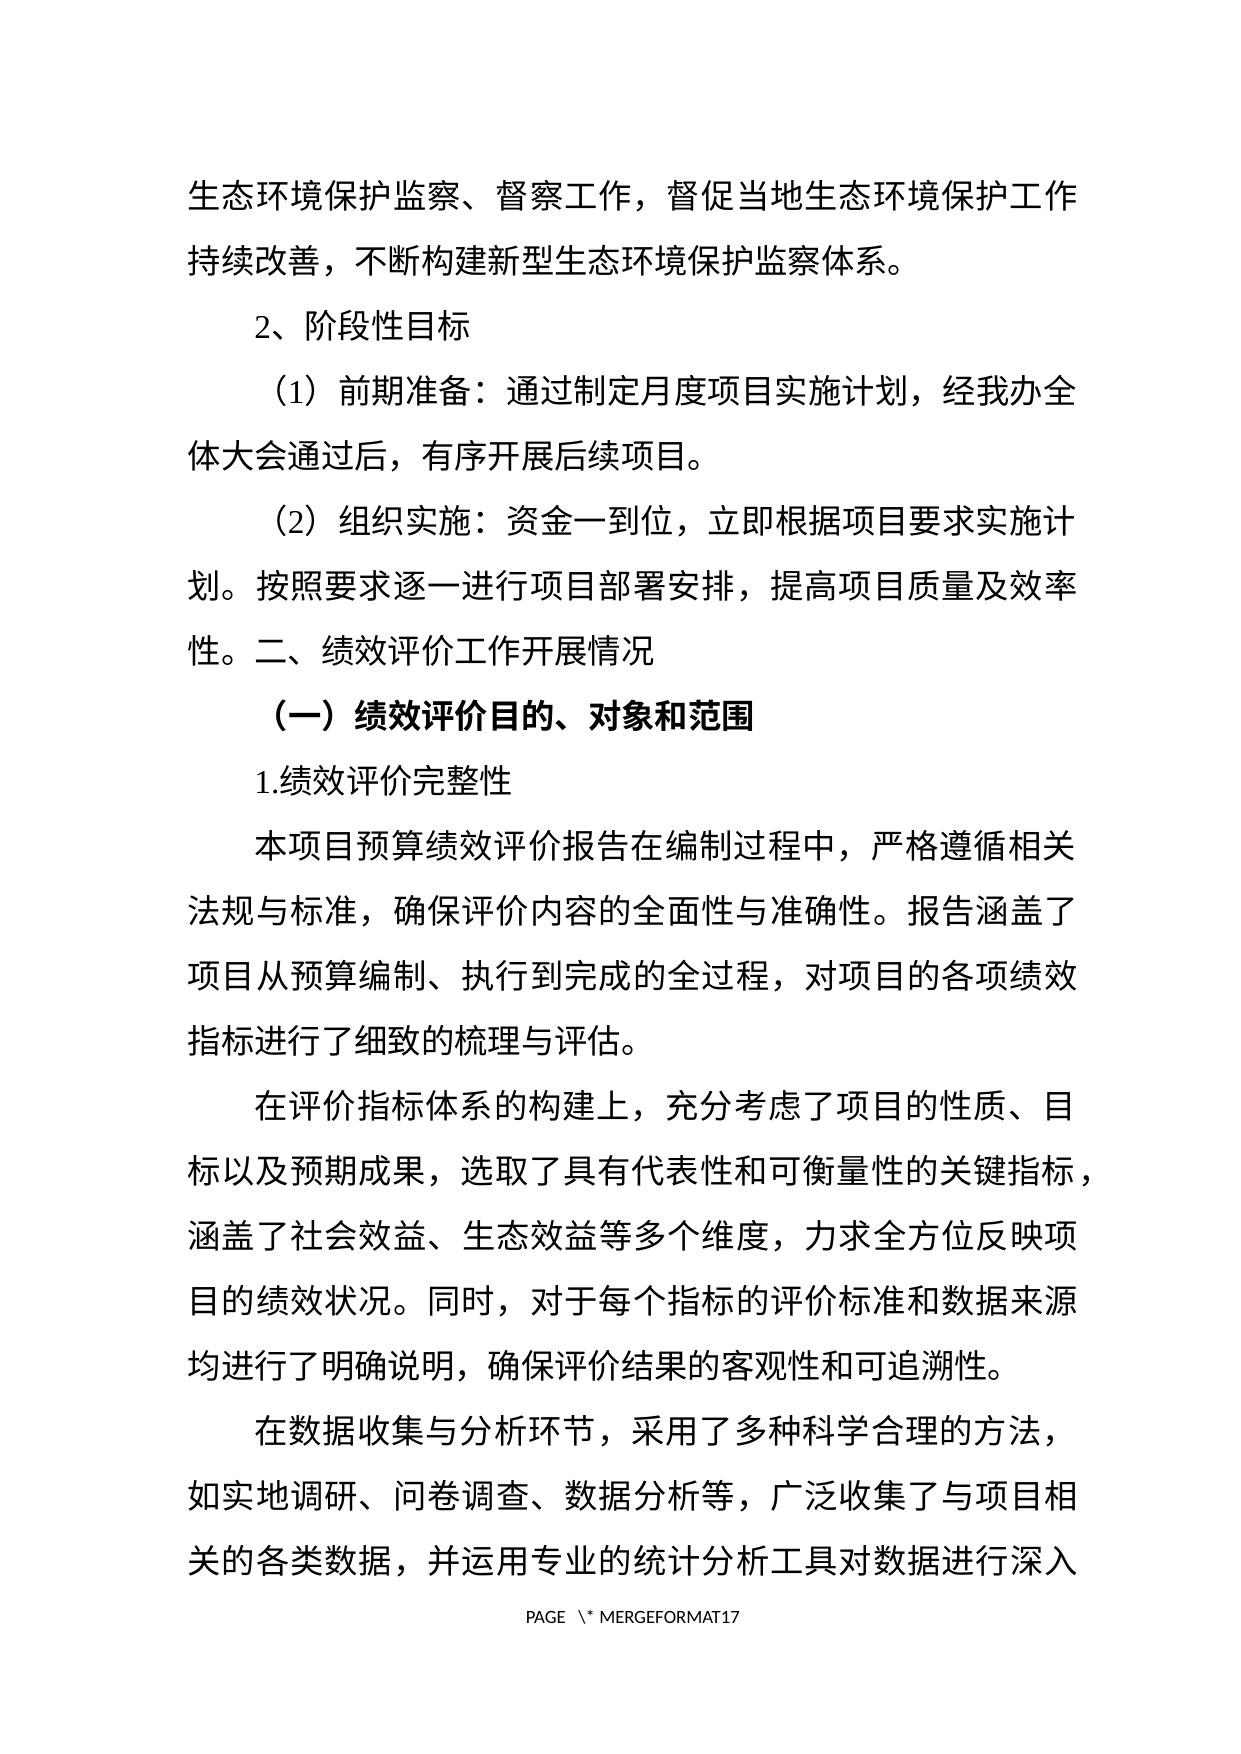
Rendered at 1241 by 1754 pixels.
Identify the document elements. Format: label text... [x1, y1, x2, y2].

title 1.绩效评价完整性 [187, 747, 1078, 812]
text （一）绩效评价目的、对象和范围 [187, 682, 1078, 747]
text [187, 162, 1078, 292]
text （2）组织实施：资金一到位，立即根据项目要求实施计划。按照要求逐一进行项目部署安排，提高项目质量及效率性。二、绩效评价工作开展情况 [187, 487, 1078, 682]
text 2、阶段性目标 [187, 292, 1078, 357]
text 在评价指标体系的构建上，充分考虑了项目的性质、目标以及预期成果，选取了具有代表性和可衡量性的关键指标，涵盖了社会效益、生态效益等多个维度，力求全方位反映项目的绩效状况。同时，对于每个指标的评价标准和数据来源均进行了明确说明，确保评价结果的客观性和可追溯性。 [187, 1072, 1078, 1397]
text （1）前期准备：通过制定月度项目实施计划，经我办全体大会通过后，有序开展后续项目。 [187, 357, 1078, 487]
text 本项目预算绩效评价报告在编制过程中，严格遵循相关法规与标准，确保评价内容的全面性与准确性。报告涵盖了项目从预算编制、执行到完成的全过程，对项目的各项绩效指标进行了细致的梳理与评估。 [187, 812, 1078, 1072]
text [187, 1397, 1078, 1592]
